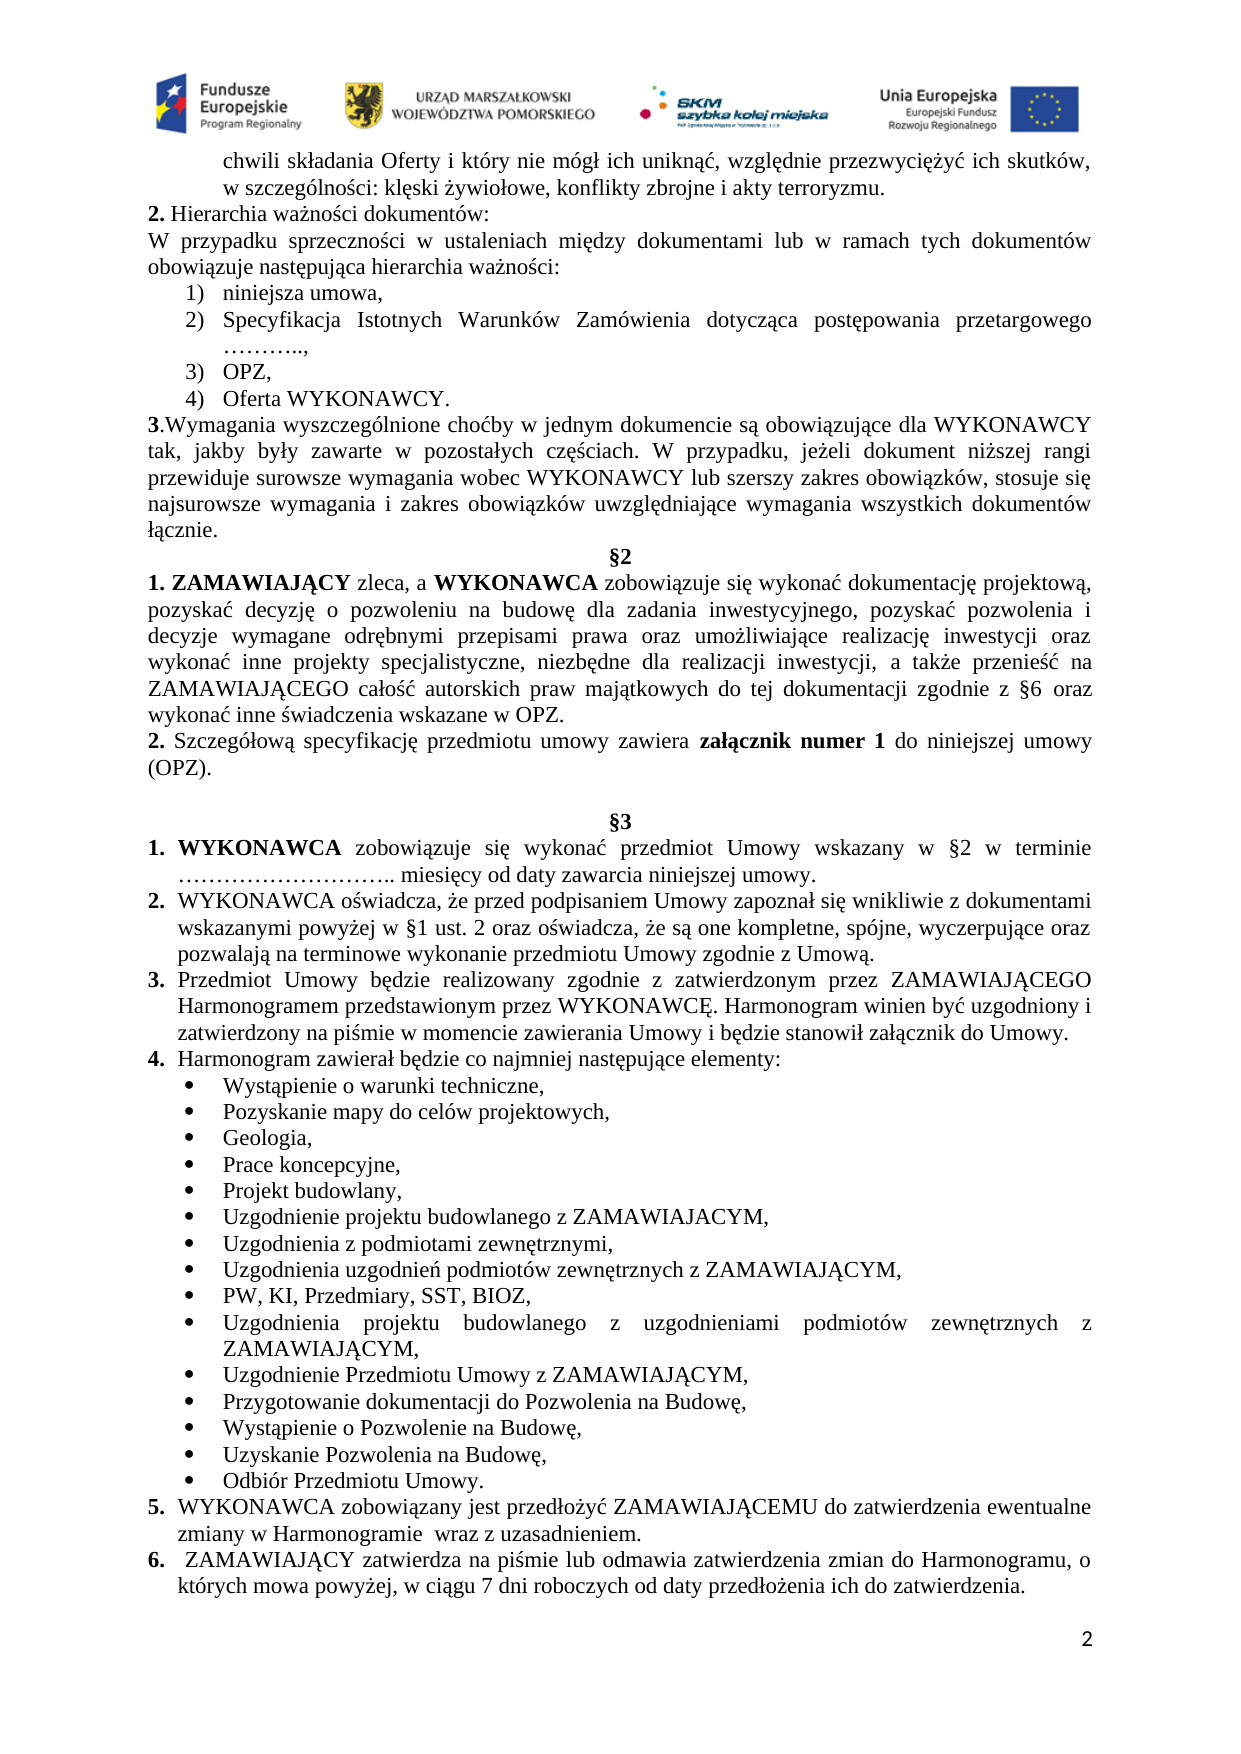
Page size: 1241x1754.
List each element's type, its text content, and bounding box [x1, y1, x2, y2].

list Specyfikacja Istotnych Warunków Zamówienia dotycząca postępowania przetargowego ……….., [185, 306, 1093, 358]
list Uzgodnienie Przedmiotu Umowy z ZAMAWIAJĄCYM, [185, 1362, 1093, 1388]
list Harmonogram zawierał będzie co najmniej następujące elementy: [148, 1045, 1093, 1072]
text 2. Hierarchia ważności dokumentów: [148, 200, 1093, 227]
list Prace koncepcyjne, [185, 1151, 1093, 1177]
list WYKONAWCA zobowiązany jest przedłożyć ZAMAWIAJĄCEMU do zatwierdzenia ewentualne zmiany w Harmonogramie wraz z uzasadnieniem. [148, 1493, 1093, 1546]
list ZAMAWIAJĄCY zatwierdza na piśmie lub odmawia zatwierdzenia zmian do Harmonogramu, o których mowa powyżej, w ciągu 7 dni roboczych od daty przedłożenia ich do zatwierdzenia. [148, 1546, 1093, 1599]
list niniejsza umowa, [185, 279, 1093, 306]
list Wystąpienie o warunki techniczne, [185, 1072, 1093, 1098]
list Przygotowanie dokumentacji do Pozwolenia na Budowę, [185, 1388, 1093, 1414]
list Odbiór Przedmiotu Umowy. [185, 1467, 1093, 1493]
list OPZ, [185, 358, 1093, 385]
text 3.Wymagania wyszczególnione choćby w jednym dokumencie są obowiązujące dla WYKONAWCY tak, jakby były zawarte w pozostałych częściach. W przypadku, jeżeli dokument niższej rangi przewiduje surowsze wymagania wobec WYKONAWCY lub szerszy zakres obowiązków, stosuje się najsurowsze wymagania i zakres obowiązków uwzględniające wymagania wszystkich dokumentów łącznie. [148, 411, 1093, 543]
list Uzgodnienie projektu budowlanego z ZAMAWIAJACYM, [185, 1203, 1093, 1230]
list Uzgodnienia uzgodnień podmiotów zewnętrznych z ZAMAWIAJĄCYM, [185, 1256, 1093, 1282]
list Pozyskanie mapy do celów projektowych, [185, 1098, 1093, 1124]
text 1. ZAMAWIAJĄCY zleca, a WYKONAWCA zobowiązuje się wykonać dokumentację projektową, pozyskać decyzję o pozwoleniu na budowę dla zadania inwestycyjnego, pozyskać pozwolenia i decyzje wymagane odrębnymi przepisami prawa oraz umożliwiające realizację inwestycji oraz wykonać inne projekty specjalistyczne, niezbędne dla realizacji inwestycji, a także przenieść na ZAMAWIAJĄCEGO całość autorskich praw majątkowych do tej dokumentacji zgodnie z §6 oraz wykonać inne świadczenia wskazane w OPZ. [148, 569, 1093, 727]
list WYKONAWCA oświadcza, że przed podpisaniem Umowy zapoznał się wnikliwie z dokumentami wskazanymi powyżej w §1 ust. 2 oraz oświadcza, że są one kompletne, spójne, wyczerpujące oraz pozwalają na terminowe wykonanie przedmiotu Umowy zgodnie z Umową. [148, 887, 1093, 966]
list Uzgodnienia z podmiotami zewnętrznymi, [185, 1230, 1093, 1256]
text §3 [148, 808, 1093, 834]
list Wystąpienie o Pozwolenie na Budowę, [185, 1414, 1093, 1441]
list Przedmiot Umowy będzie realizowany zgodnie z zatwierdzonym przez ZAMAWIAJĄCEGO Harmonogramem przedstawionym przez WYKONAWCĘ. Harmonogram winien być uzgodniony i zatwierdzony na piśmie w momencie zawierania Umowy i będzie stanowił załącznik do Umowy. [148, 966, 1093, 1045]
text W przypadku sprzeczności w ustaleniach między dokumentami lub w ramach tych dokumentów obowiązuje następująca hierarchia ważności: [148, 227, 1093, 279]
list Geologia, [185, 1124, 1093, 1151]
list Uzgodnienia projektu budowlanego z uzgodnieniami podmiotów zewnętrznych z ZAMAWIAJĄCYM, [185, 1309, 1093, 1362]
text 2. Szczegółową specyfikację przedmiotu umowy zawiera załącznik numer 1 do niniejszej umowy (OPZ). [148, 727, 1093, 780]
list PW, KI, Przedmiary, SST, BIOZ, [185, 1282, 1093, 1309]
text §2 [148, 543, 1093, 569]
list Oferta WYKONAWCY. [185, 385, 1093, 411]
list Uzyskanie Pozwolenia na Budowę, [185, 1441, 1093, 1467]
list Projekt budowlany, [185, 1177, 1093, 1203]
list WYKONAWCA zobowiązuje się wykonać przedmiot Umowy wskazany w §2 w terminie ……………………….. miesięcy od daty zawarcia niniejszej umowy. [148, 834, 1093, 887]
picture [147, 73, 1093, 148]
